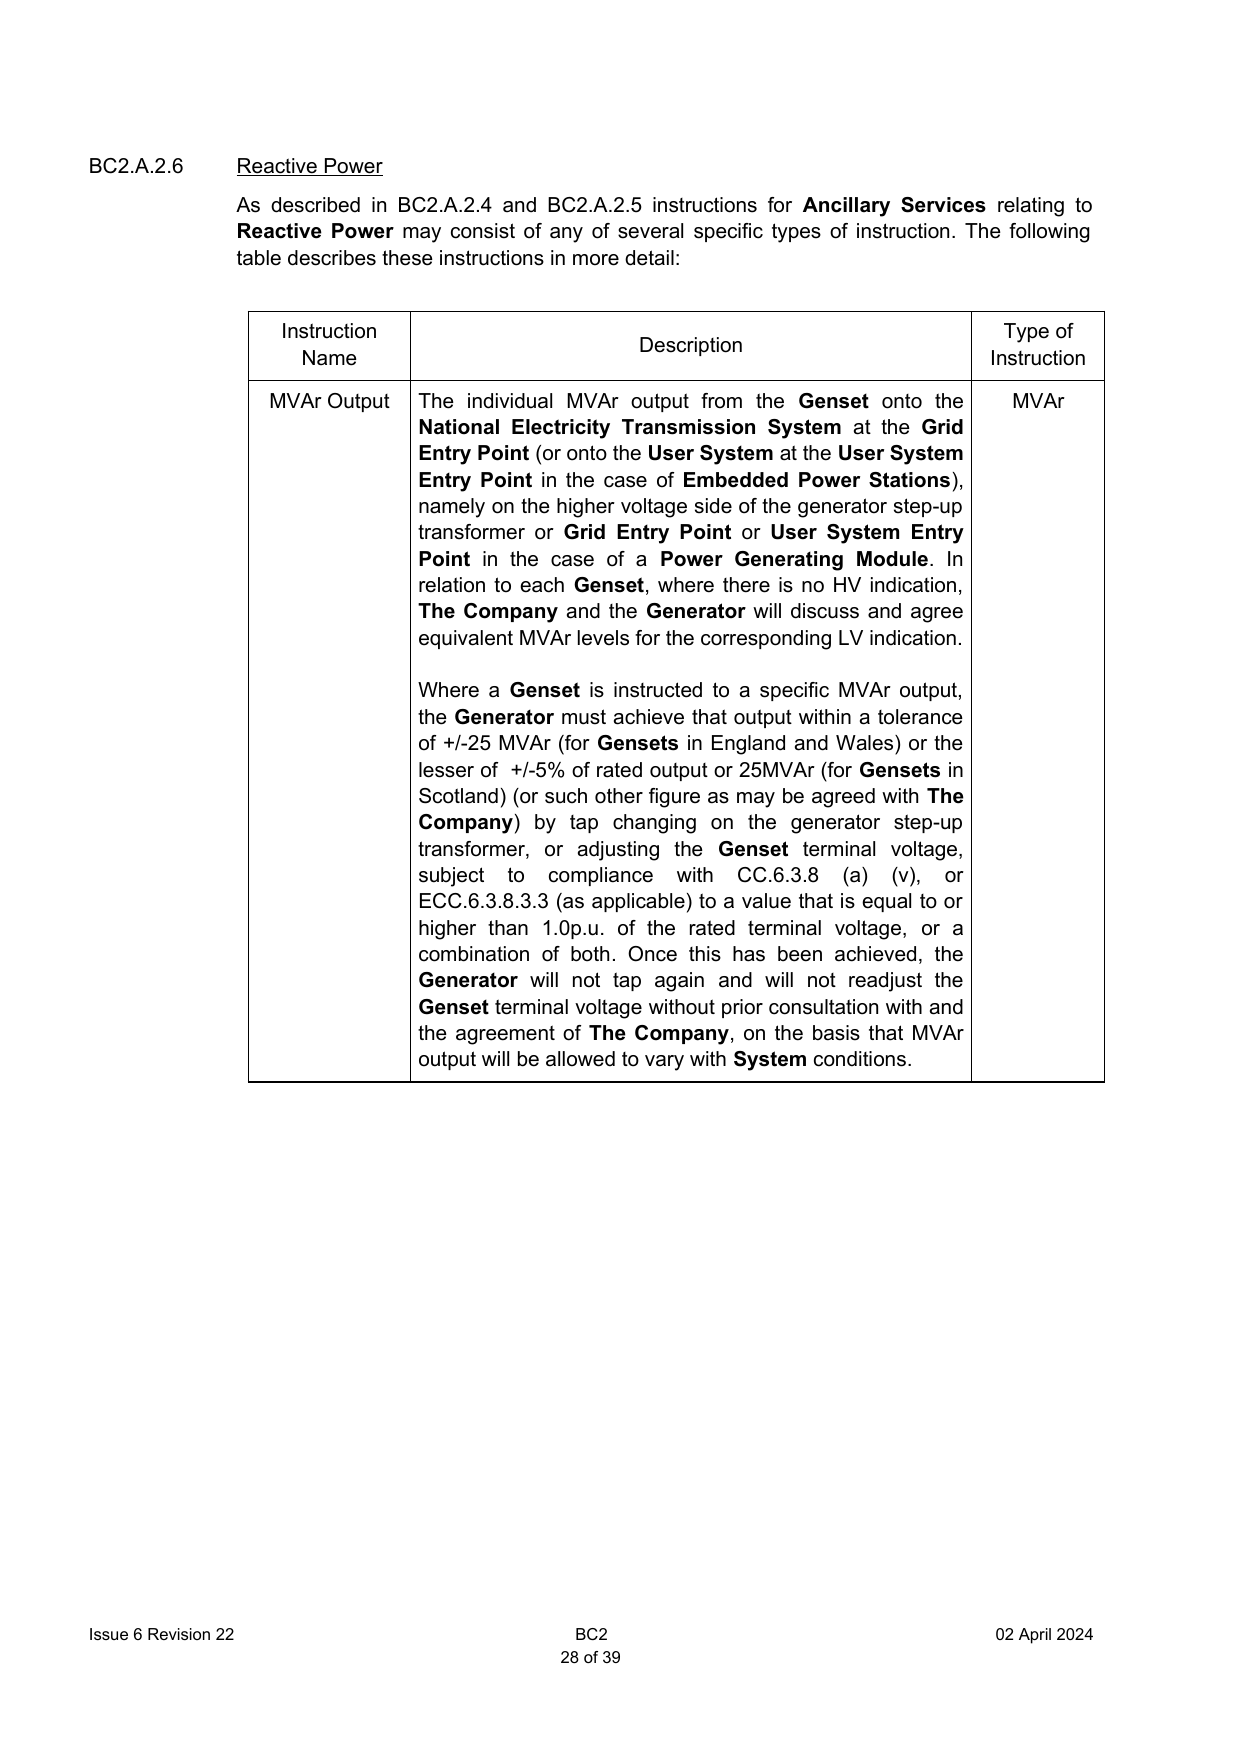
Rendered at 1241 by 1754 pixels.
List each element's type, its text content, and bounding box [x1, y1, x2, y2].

table_cell The individual MVAr output from the Genset onto the National Electricity Transmission System at the Grid Entry Point (or onto the User System at the User System Entry Point in the case of Embedded Power Stations), namely on the higher voltage side of the generator step-up transformer or Grid Entry Point or User System Entry Point in the case of a Power Generating Module. In relation to each Genset, where there is no HV indication, The Company and the Generator will discuss and agree equivalent MVAr levels for the corresponding LV indication. Where a Genset is instructed to a specific MVAr output, the Generator must achieve that output within a tolerance of +/-25 MVAr (for Gensets in England and Wales) or the lesser of +/-5% of rated output or 25MVAr (for Gensets in Scotland) (or such other figure as may be agreed with The Company) by tap changing on the generator step-up transformer, or adjusting the Genset terminal voltage, subject to compliance with CC.6.3.8 (a) (v), or ECC.6.3.8.3.3 (as applicable) to a value that is equal to or higher than 1.0p.u. of the rated terminal voltage, or a combination of both. Once this has been achieved, the Generator will not tap again and will not readjust the Genset terminal voltage without prior consultation with and the agreement of The Company, on the basis that MVAr output will be allowed to vary with System conditions. [411, 381, 971, 1081]
text BC2.A.2.6 Reactive Power [89, 154, 1092, 178]
table_header Type of Instruction [972, 312, 1104, 380]
text As described in BC2.A.2.4 and BC2.A.2.5 instructions for Ancillary Services relating to Reactive Power may consist of any of several specific types of instruction. The following table describes these instructions in more detail: [89, 193, 1092, 269]
table_header Description [411, 312, 971, 380]
table_cell MVAr Output [249, 381, 410, 1081]
table_header Instruction Name [249, 312, 410, 380]
table_cell MVAr [972, 381, 1104, 1081]
